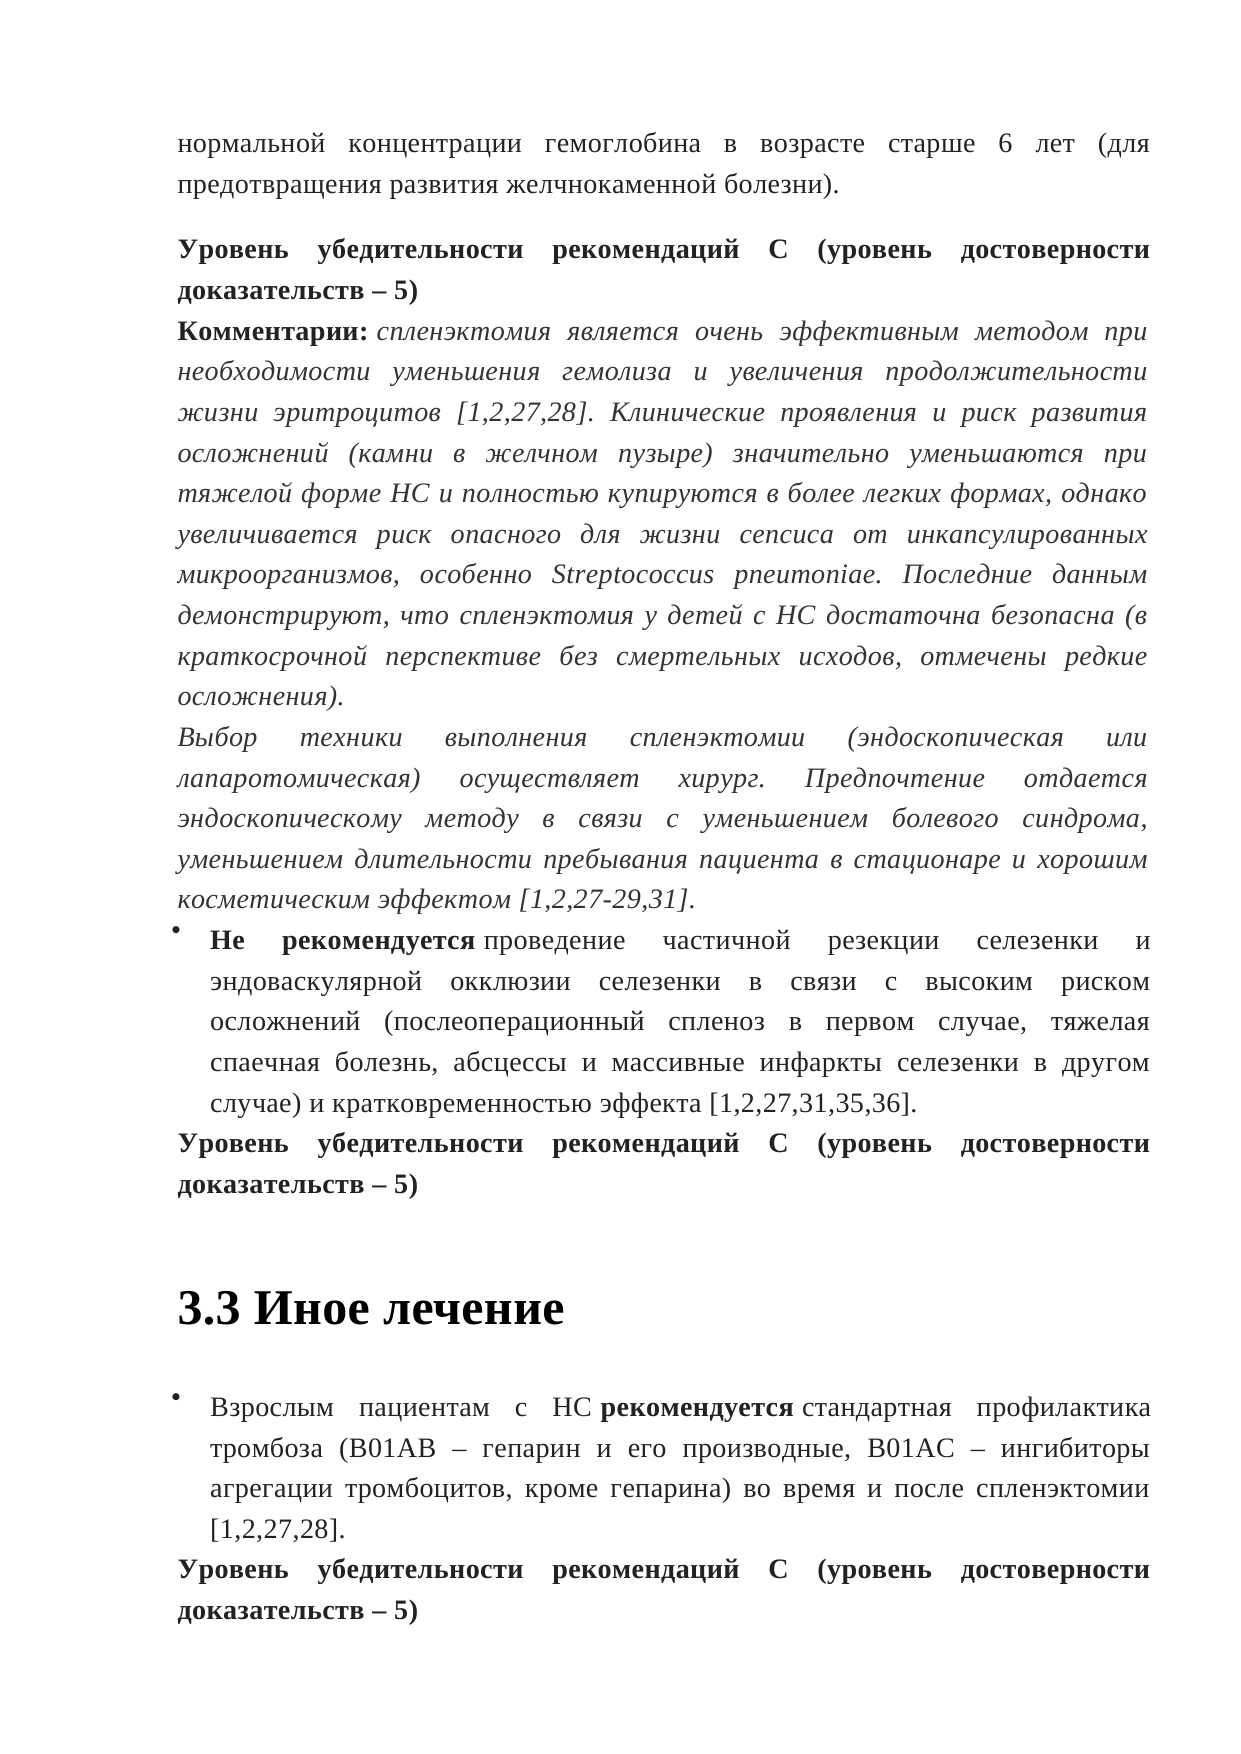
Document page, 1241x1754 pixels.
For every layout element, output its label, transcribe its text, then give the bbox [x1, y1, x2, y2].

text Уровень убедительности рекомендаций С (уровень достоверности доказательств – 5) [177, 1118, 1152, 1199]
list Не рекомендуется проведение частичной резекции селезенки и эндоваскулярной окклюзии селезенки в связи с высоким риском осложнений (послеоперационный спленоз в первом случае, тяжелая спаечная болезнь, абсцессы и массивные инфаркты селезенки в другом случае) и кратковременностью эффекта [1,2,27,31,35,36]. [172, 915, 1152, 1118]
text Уровень убедительности рекомендаций С (уровень достоверности доказательств – 5) [177, 224, 1152, 306]
text 3.3 Иное лечение [177, 1277, 1152, 1335]
text Комментарии: спленэктомия является очень эффективным методом при необходимости уменьшения гемолиза и увеличения продолжительности жизни эритроцитов [1,2,27,28]. Клинические проявления и риск развития осложнений (камни в желчном пузыре) значительно уменьшаются при тяжелой форме НС и полностью купируются в более легких формах, однако увеличивается риск опасного для жизни сепсиса от инкапсулированных микроорганизмов, особенно Streptococcus pneumoniae. Последние данным демонстрируют, что спленэктомия у детей с НС достаточна безопасна (в краткосрочной перспективе без смертельных исходов, отмечены редкие осложнения). [177, 306, 1152, 712]
text Уровень убедительности рекомендаций С (уровень достоверности доказательств – 5) [177, 1544, 1152, 1626]
text Выбор техники выполнения спленэктомии (эндоскопическая или лапаротомическая) осуществляет хирург. Предпочтение отдается эндоскопическому методу в связи с уменьшением болевого синдрома, уменьшением длительности пребывания пациента в стационаре и хорошим косметическим эффектом [1,2,27-29,31]. [177, 712, 1152, 915]
list Взрослым пациентам c НС рекомендуется стандартная профилактика тромбоза (В01АВ – гепарин и его производные, В01АС – ингибиторы агрегации тромбоцитов, кроме гепарина) во время и после спленэктомии [1,2,27,28]. [172, 1382, 1152, 1544]
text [177, 118, 1152, 199]
